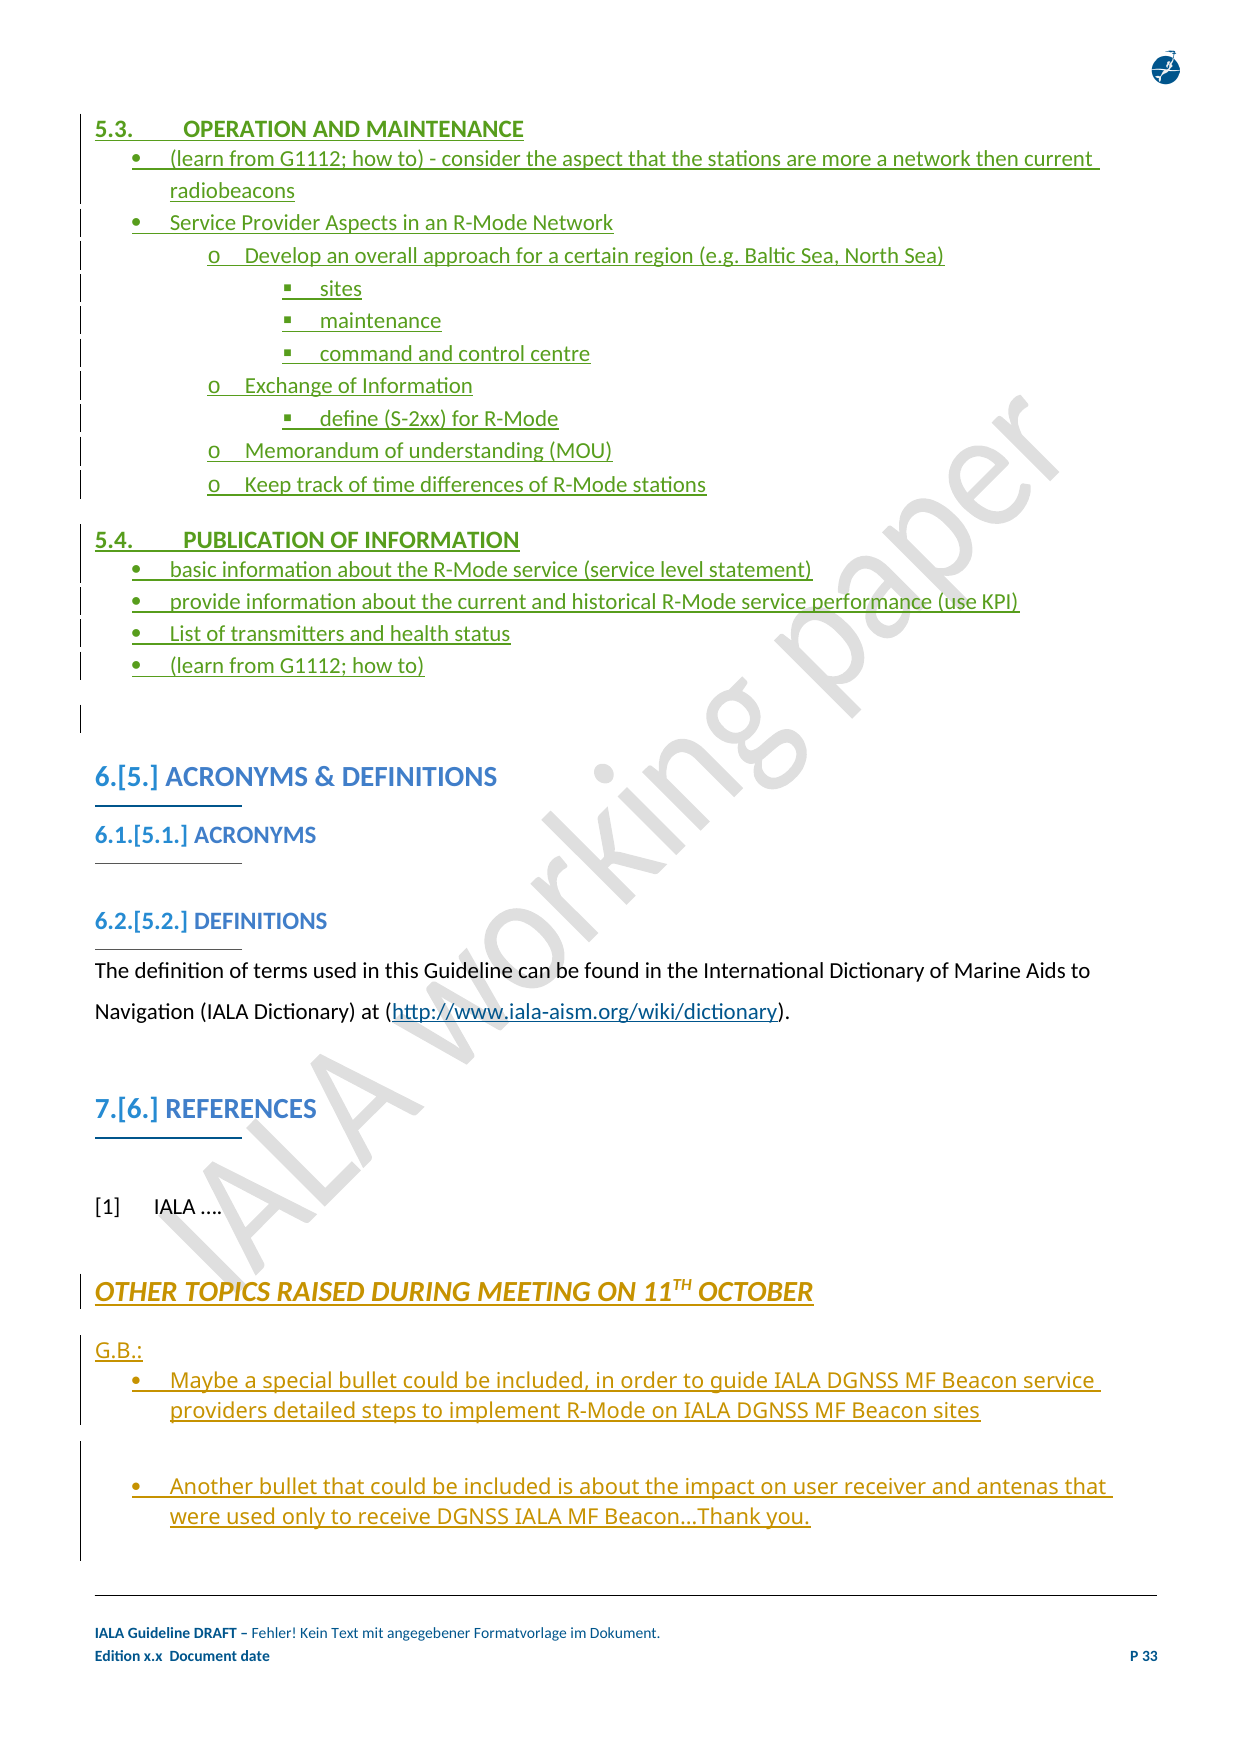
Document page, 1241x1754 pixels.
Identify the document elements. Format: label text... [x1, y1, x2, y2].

subtitle Definitions [94, 905, 1157, 935]
subtitle Acronyms [94, 819, 1157, 850]
text IALA …. [94, 1192, 1157, 1221]
text The definition of terms used in this Guideline can be found in the International Dictionary of Marine Aids to [94, 956, 1157, 984]
subtitle ACRONYMS & Definitions [94, 758, 1157, 793]
subtitle REFERENCES [94, 1090, 1157, 1126]
text Navigation (IALA Dictionary) at (http://www.iala‐aism.org/wiki/dictionary). [94, 997, 1157, 1025]
picture [1120, 0, 1239, 119]
